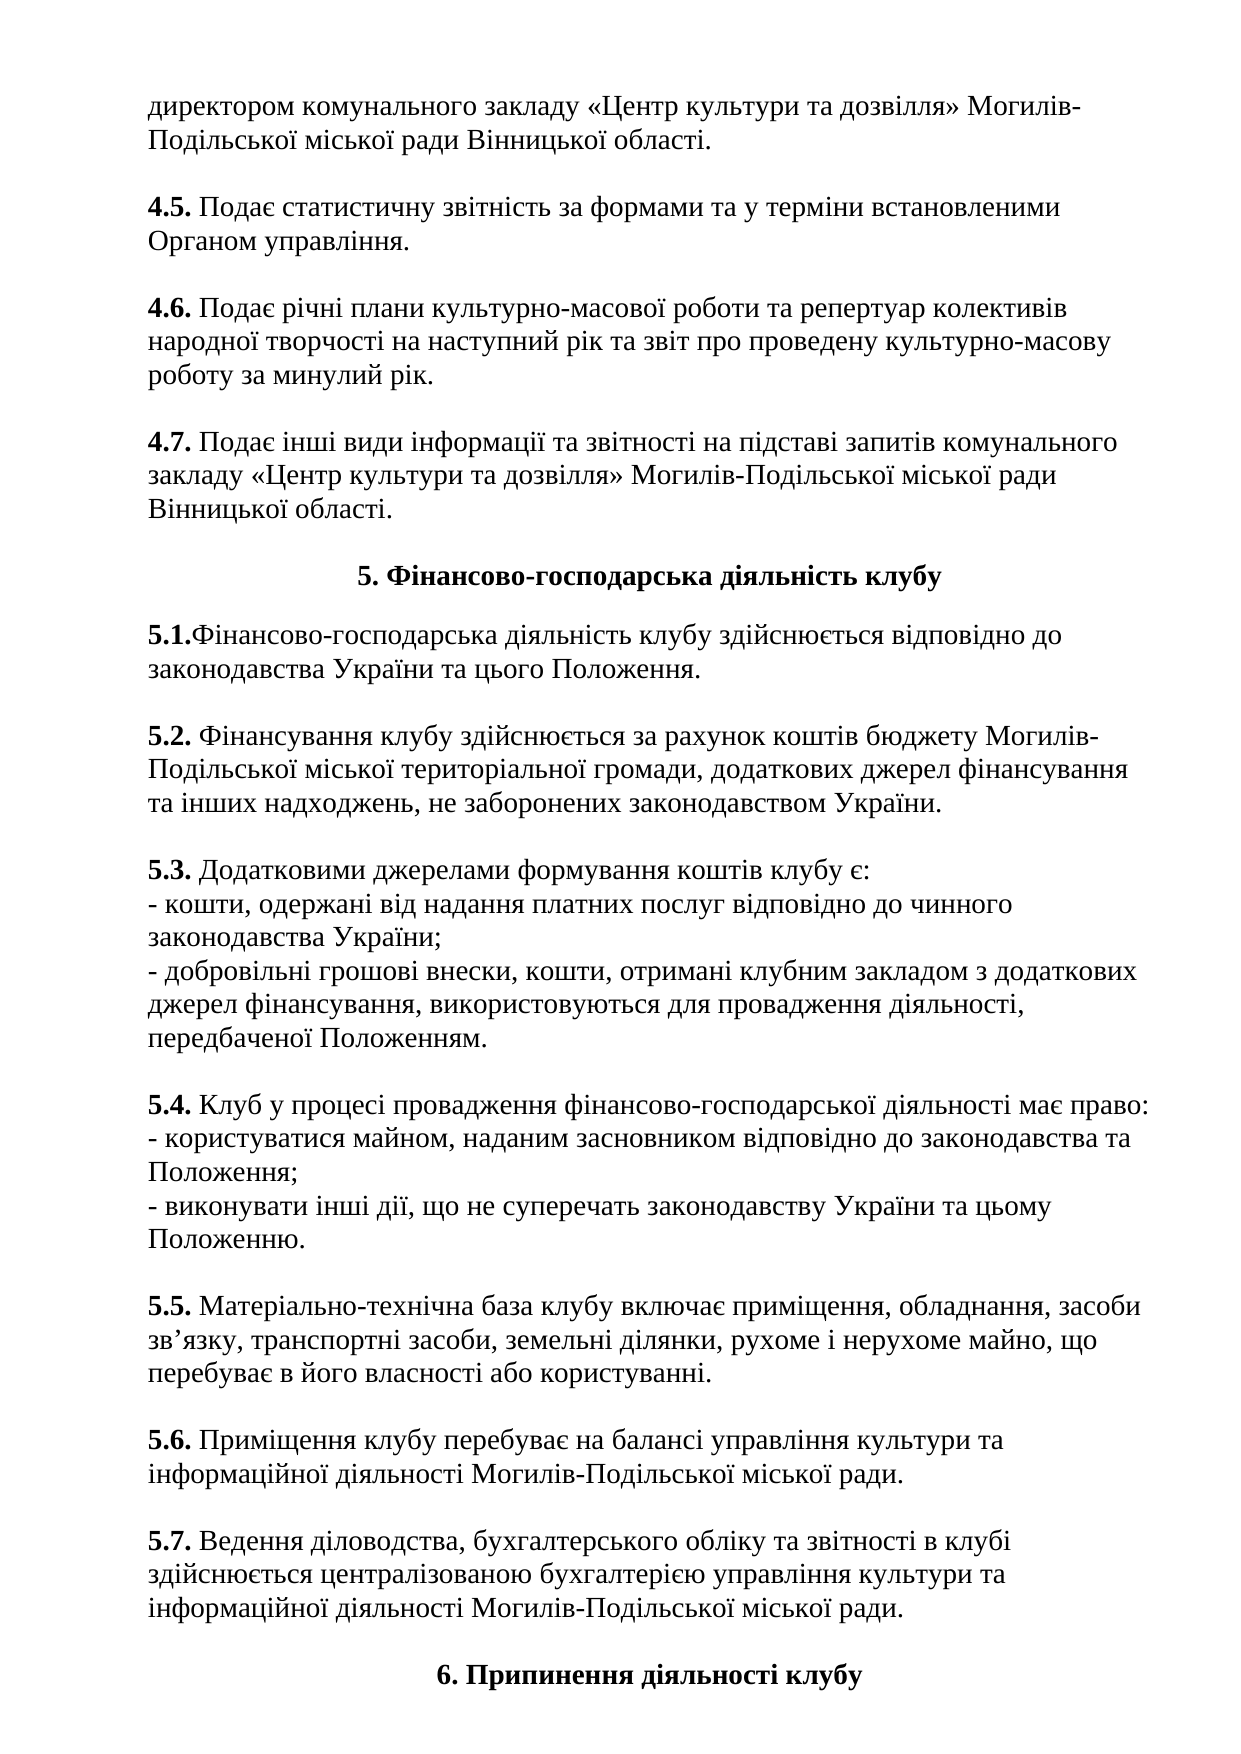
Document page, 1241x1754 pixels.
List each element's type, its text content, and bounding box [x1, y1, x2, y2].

text 4.7. Подає інші види інформації та звітності на підставі запитів комунального закладу «Центр культури та дозвілля» Могилів-Подільської міської ради Вінницької області. [148, 424, 1152, 524]
text 5. Фінансово-господарська діяльність клубу [148, 558, 1152, 592]
text 6. Припинення діяльності клубу [148, 1657, 1152, 1691]
text - користуватися майном, наданим засновником відповідно до законодавства та [148, 1121, 1152, 1154]
text 5.6. Приміщення клубу перебуває на балансі управління культури та інформаційної діяльності Могилів-Подільської міської ради. [148, 1422, 1152, 1489]
text 5.4. Клуб у процесі провадження фінансово-господарської діяльності має право: [148, 1087, 1152, 1121]
text 5.2. Фінансування клубу здійснюється за рахунок коштів бюджету Могилів-Подільської міської територіальної громади, додаткових джерел фінансування та інших надходжень, не заборонених законодавством України. [148, 718, 1152, 819]
text 4.6. Подає річні плани культурно-масової роботи та репертуар колективів народної творчості на наступний рік та звіт про проведену культурно-масову роботу за минулий рік. [148, 290, 1152, 390]
text - виконувати інші дії, що не суперечать законодавству України та цьому Положенню. [148, 1188, 1152, 1255]
text 5.5. Матеріально-технічна база клубу включає приміщення, обладнання, засоби зв’язку, транспортні засоби, земельні ділянки, рухоме і нерухоме майно, що перебуває в його власності або користуванні. [148, 1288, 1152, 1389]
text - кошти, одержані від надання платних послуг відповідно до чинного законодавства України; [148, 886, 1152, 953]
text 5.7. Ведення діловодства, бухгалтерського обліку та звітності в клубі здійснюється централізованою бухгалтерією управління культури та інформаційної діяльності Могилів-Подільської міської ради. [148, 1523, 1152, 1624]
text 5.1.Фінансово-господарська діяльність клубу здійснюється відповідно до законодавства України та цього Положення. [148, 617, 1152, 684]
text 4.5. Подає статистичну звітність за формами та у терміни встановленими Органом управління. [148, 189, 1152, 256]
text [148, 88, 1152, 156]
text - добровільні грошові внески, кошти, отримані клубним закладом з додаткових джерел фінансування, використовуються для провадження діяльності, передбаченої Положенням. [148, 953, 1152, 1053]
text Положення; [148, 1154, 1152, 1188]
text 5.3. Додатковими джерелами формування коштів клубу є: [148, 852, 1152, 886]
